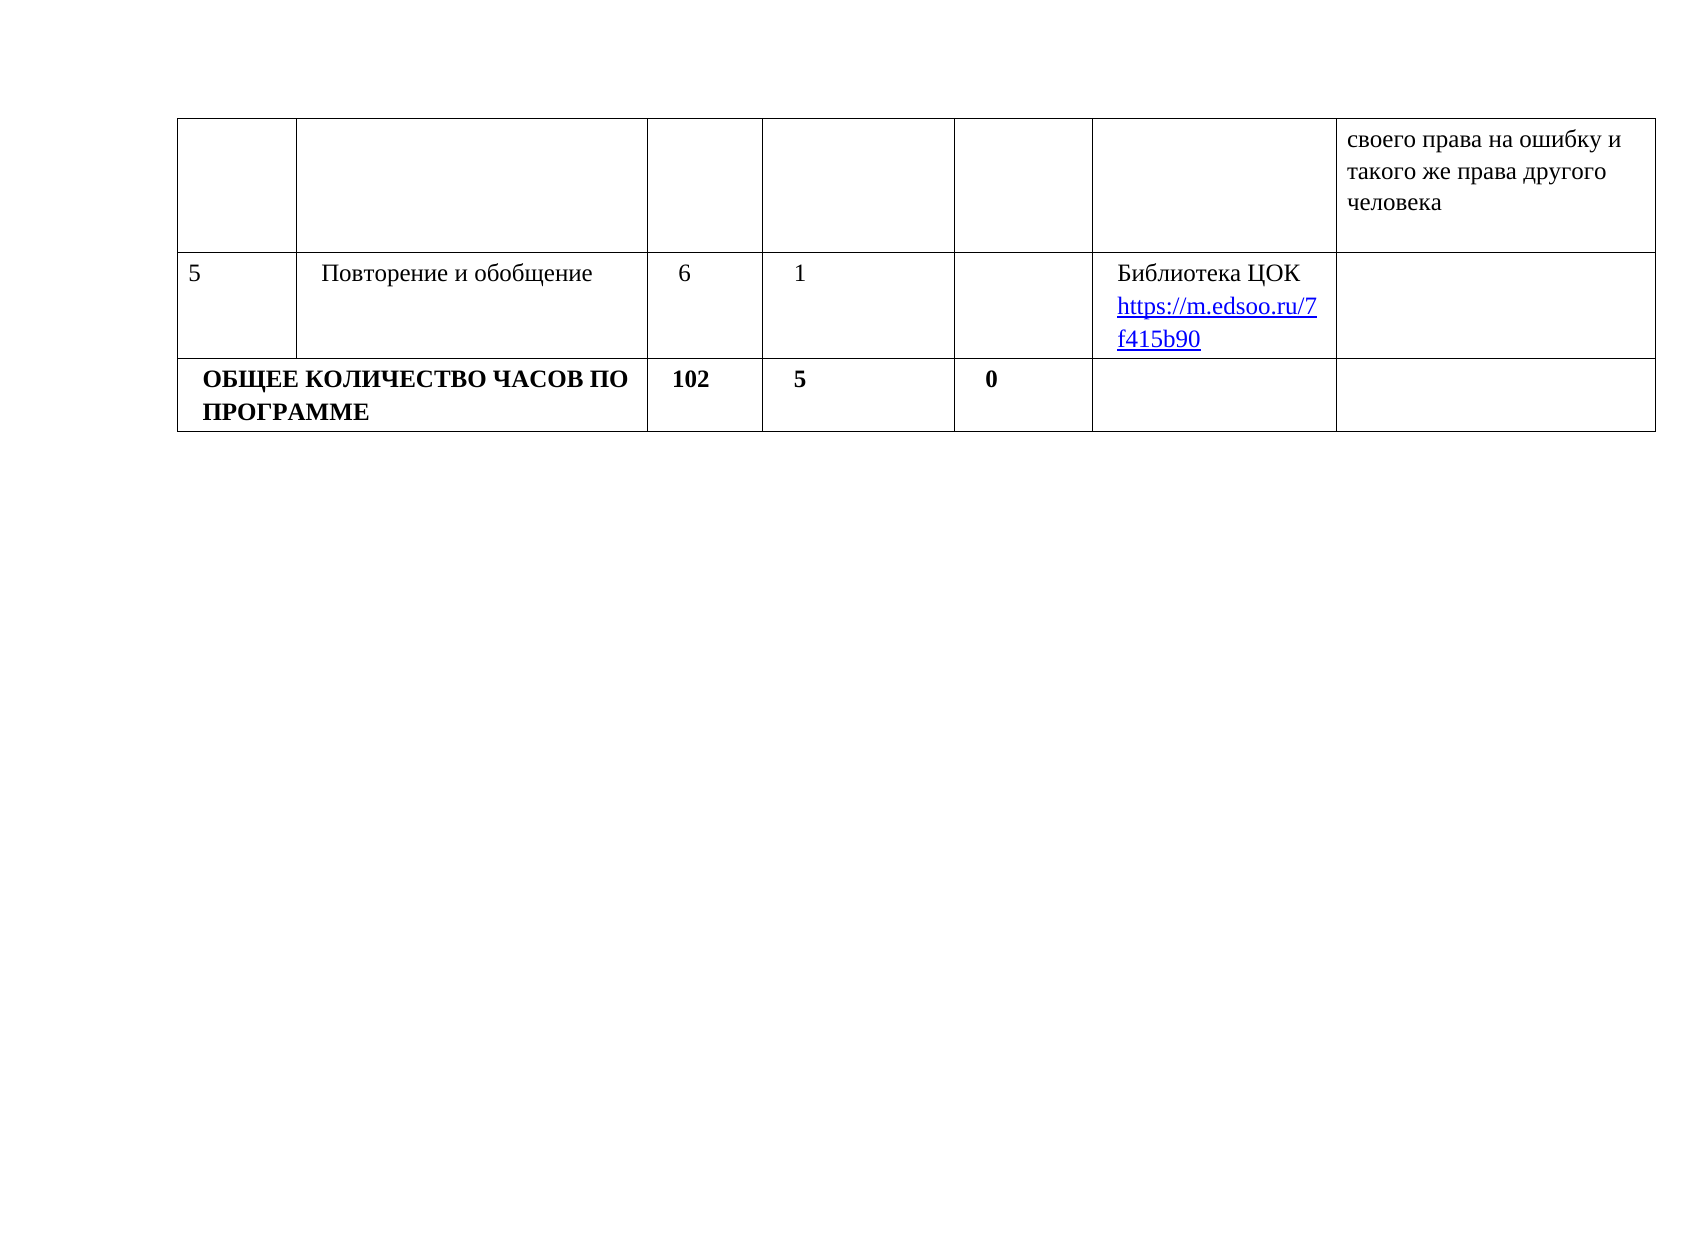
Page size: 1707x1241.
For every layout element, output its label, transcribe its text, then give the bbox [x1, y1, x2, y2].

table_cell 0 [955, 359, 1092, 431]
table_cell Библиотека ЦОК https://m.edsoo.ru/7f415b90 [1093, 253, 1336, 358]
table_cell [1337, 253, 1655, 358]
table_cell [297, 119, 647, 252]
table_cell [1093, 119, 1336, 252]
table_cell 6 [648, 253, 762, 358]
table_cell 5 [178, 253, 296, 358]
table_cell 1 [763, 253, 954, 358]
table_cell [1337, 119, 1655, 252]
table_cell [955, 253, 1092, 358]
table_cell Повторение и обобщение [297, 253, 647, 358]
table_cell 1 [763, 119, 954, 252]
table_cell 102 [648, 359, 762, 431]
table_cell [955, 119, 1092, 252]
table_cell 4 [178, 119, 296, 252]
table_cell [1093, 359, 1336, 431]
table_cell 24 [648, 119, 762, 252]
table_cell 5 [763, 359, 954, 431]
table_cell [1337, 359, 1655, 431]
table_cell ОБЩЕЕ КОЛИЧЕСТВО ЧАСОВ ПО ПРОГРАММЕ [178, 359, 647, 431]
